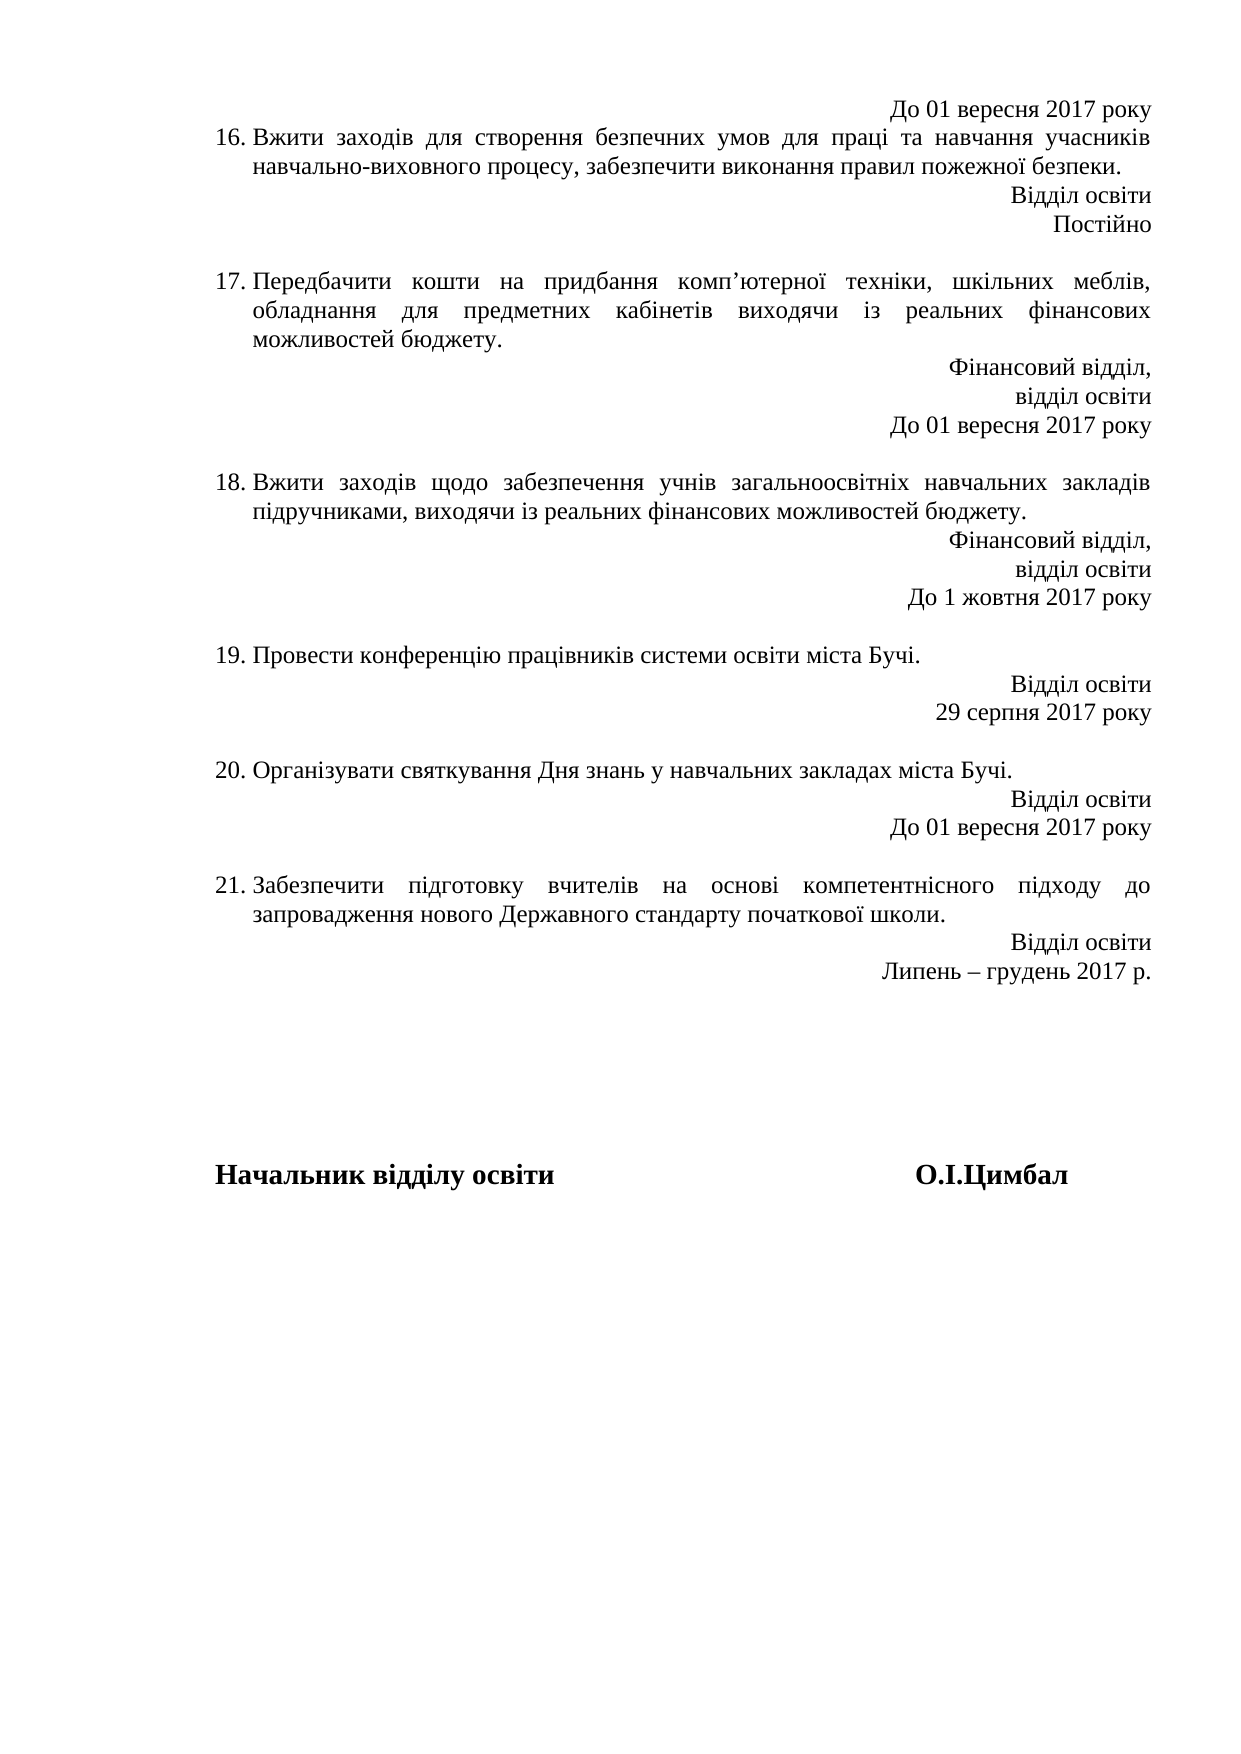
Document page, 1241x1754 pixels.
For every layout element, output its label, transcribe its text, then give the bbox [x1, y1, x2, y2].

list Вжити заходів для створення безпечних умов для праці та навчання учасників навчально-виховного процесу, забезпечити виконання правил пожежної безпеки. [215, 122, 1152, 180]
text Відділ освіти [215, 669, 1152, 697]
text До 1 жовтня 2017 року [215, 582, 1152, 611]
text відділ освіти [215, 381, 1152, 410]
text Постійно [215, 209, 1152, 237]
text Липень – грудень 2017 р. [177, 956, 1152, 985]
list Організувати святкування Дня знань у навчальних закладах міста Бучі. [215, 755, 1152, 784]
text відділ освіти [215, 554, 1152, 582]
text Фінансовий відділ, [215, 525, 1152, 554]
text Фінансовий відділ, [215, 352, 1152, 381]
text До 01 вересня 2017 року [215, 94, 1152, 122]
text До 01 вересня 2017 року [215, 410, 1152, 439]
text 29 серпня 2017 року [215, 697, 1152, 726]
list Вжити заходів щодо забезпечення учнів загальноосвітніх навчальних закладів підручниками, виходячи із реальних фінансових можливостей бюджету. [215, 467, 1152, 525]
list Забезпечити підготовку вчителів на основі компетентнісного підходу до запровадження нового Державного стандарту початкової школи. [215, 870, 1152, 927]
list Провести конференцію працівників системи освіти міста Бучі. [215, 640, 1152, 669]
text Відділ освіти [215, 784, 1152, 812]
text Начальник відділу освіти О.І.Цимбал [215, 1157, 1152, 1191]
text Відділ освіти [215, 180, 1152, 209]
list Передбачити кошти на придбання комп’ютерної техніки, шкільних меблів, обладнання для предметних кабінетів виходячи із реальних фінансових можливостей бюджету. [215, 266, 1152, 352]
text До 01 вересня 2017 року [215, 812, 1152, 841]
text Відділ освіти [215, 927, 1152, 956]
